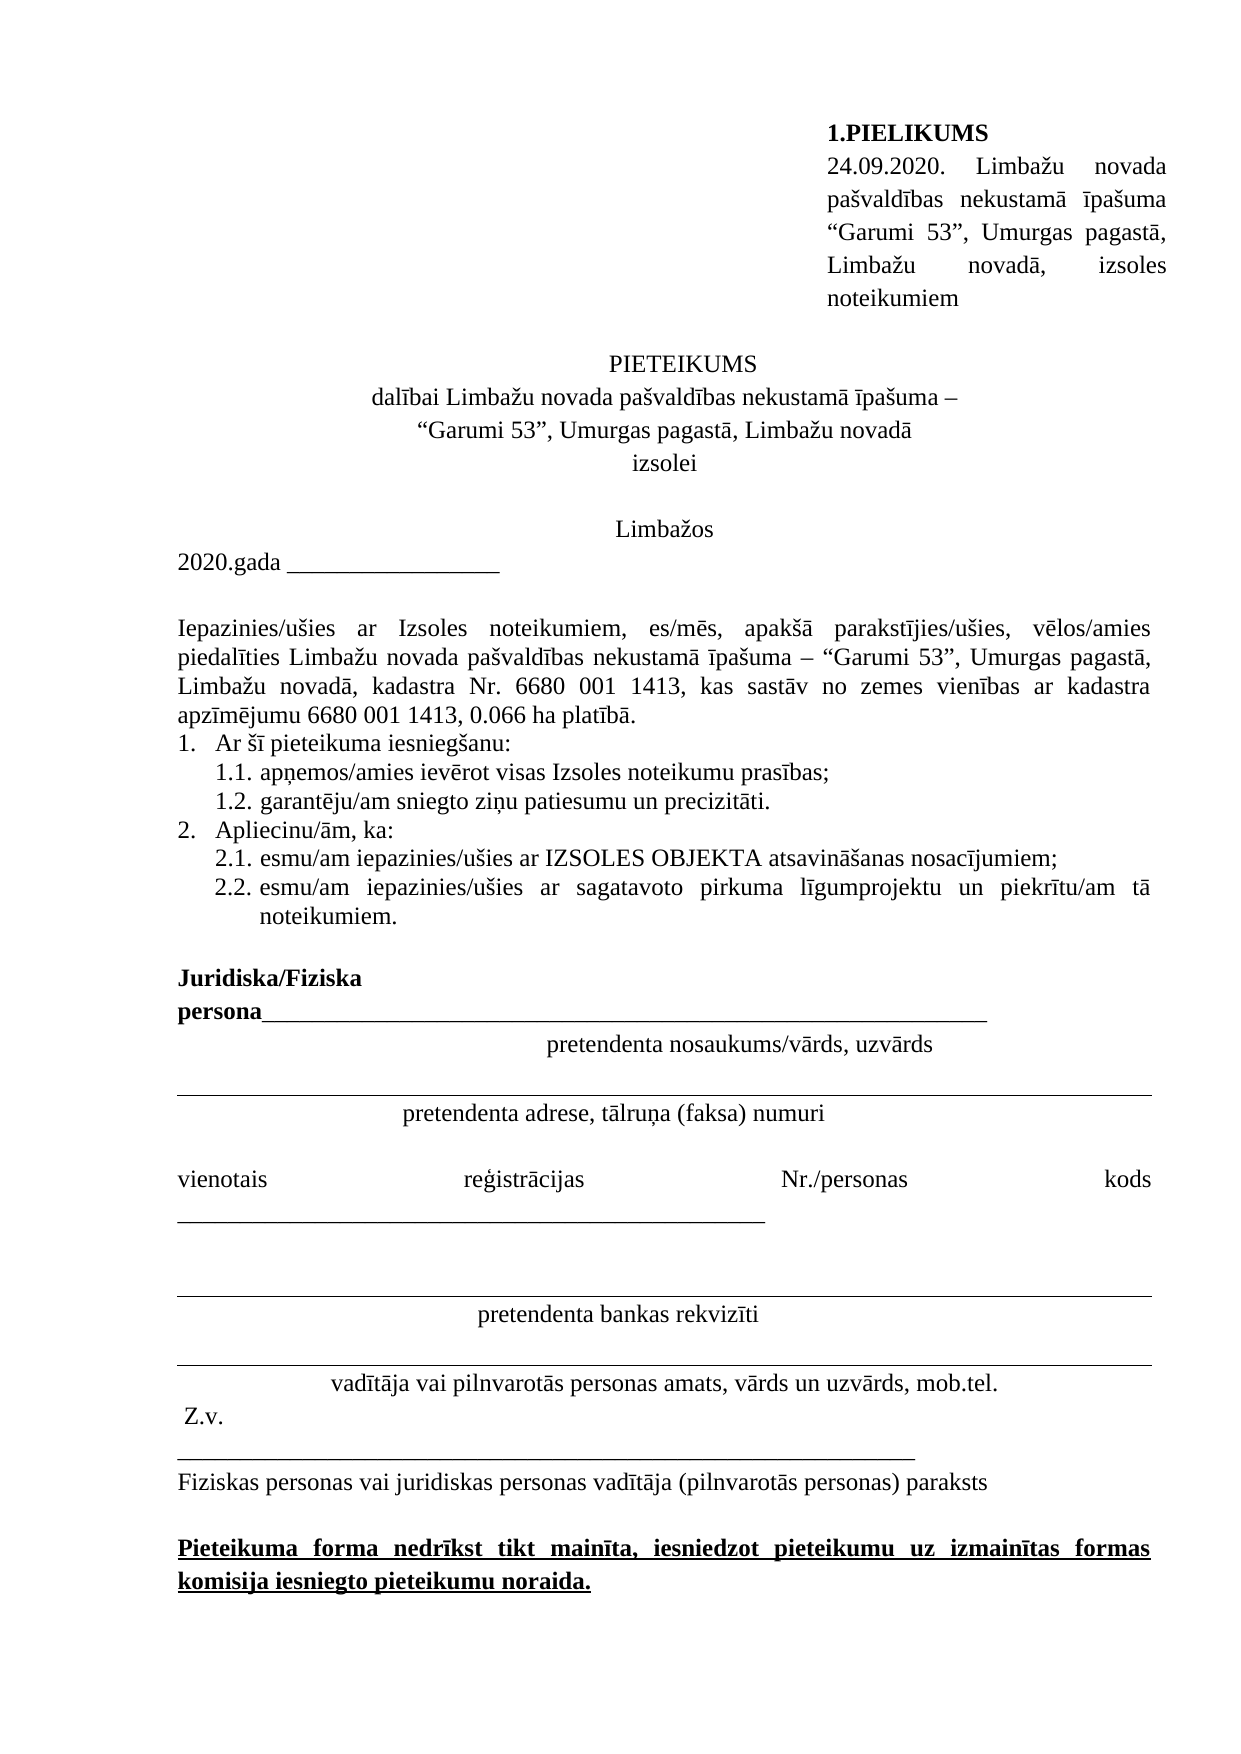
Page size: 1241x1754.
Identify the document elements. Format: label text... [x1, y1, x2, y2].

text 24.09.2020. Limbažu novada pašvaldības nekustamā īpašuma “Garumi 53”, Umurgas pagastā, Limbažu novadā, izsoles noteikumiem [827, 151, 1166, 312]
text Juridiska/Fiziska persona__________________________________________________________ [177, 963, 1152, 1024]
text pretendenta adrese, tālruņa (faksa) numuri [177, 1096, 1152, 1127]
list esmu/am iepazinies/ušies ar IZSOLES OBJEKTA atsavināšanas nosacījumiem; [215, 843, 1152, 872]
text “Garumi 53”, Umurgas pagastā, Limbažu novadā [177, 415, 1152, 444]
list apņemos/amies ievērot visas Izsoles noteikumu prasības; [215, 757, 1152, 786]
list esmu/am iepazinies/ušies ar sagatavoto pirkuma līgumprojektu un piekrītu/am tā noteikumiem. [214, 872, 1152, 930]
text dalībai Limbažu novada pašvaldības nekustamā īpašuma – [177, 382, 1152, 411]
text Iepazinies/ušies ar Izsoles noteikumiem, es/mēs, apakšā parakstījies/ušies, vēlos/amies piedalīties Limbažu novada pašvaldības nekustamā īpašuma – “Garumi 53”, Umurgas pagastā, Limbažu novadā, kadastra Nr. 6680 001 1413, kas sastāv no zemes vienības ar kadastra apzīmējumu 6680 001 1413, 0.066 ha platībā. [177, 613, 1152, 728]
text Limbažos [177, 514, 1152, 543]
text Fiziskas personas vai juridiskas personas vadītāja (pilnvarotās personas) paraksts [177, 1467, 1152, 1496]
list Apliecinu/ām, ka: [177, 815, 1152, 843]
list garantēju/am sniegto ziņu patiesumu un precizitāti. [215, 786, 1152, 815]
text vadītāja vai pilnvarotās personas amats, vārds un uzvārds, mob.tel. [177, 1366, 1152, 1397]
text Pieteikuma forma nedrīkst tikt mainīta, iesniedzot pieteikumu uz izmainītas formas komisija iesniegto pieteikumu noraida. [177, 1533, 1152, 1595]
text izsolei [177, 448, 1152, 477]
text pretendenta nosaukums/vārds, uzvārds [177, 1029, 1152, 1057]
text pretendenta bankas rekvizīti [177, 1297, 1152, 1328]
text 1.pielikums [827, 118, 1152, 147]
list Ar šī pieteikuma iesniegšanu: [177, 728, 1152, 757]
text vienotais reģistrācijas Nr./personas kods _______________________________________________ [177, 1164, 1152, 1226]
text 2020.gada _________________ [177, 547, 1152, 576]
text pieteikums [214, 349, 1152, 378]
text Z.v. ___________________________________________________________ [177, 1401, 1152, 1463]
